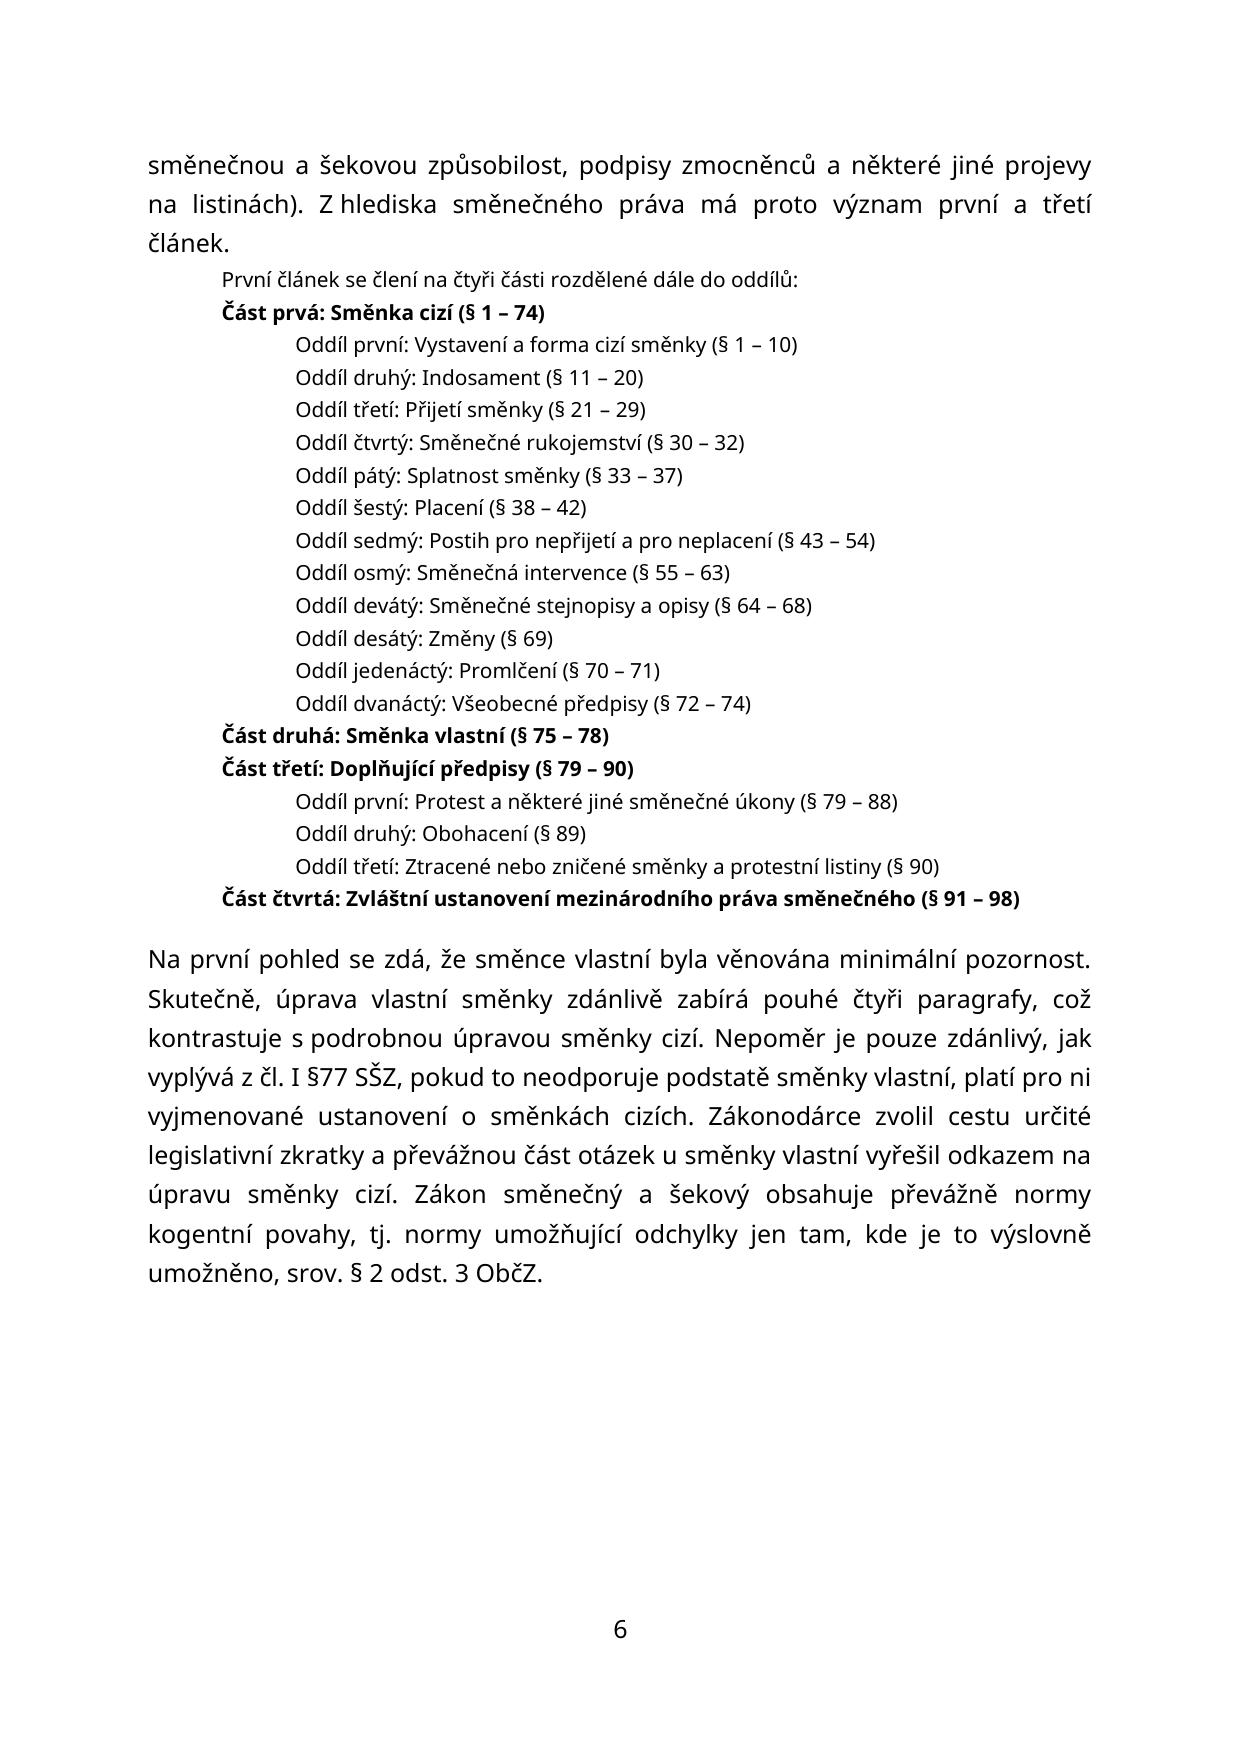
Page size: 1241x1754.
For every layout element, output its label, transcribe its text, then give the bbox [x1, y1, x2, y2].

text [148, 148, 1093, 260]
text Oddíl desátý: Změny (§ 69) [148, 624, 1093, 652]
text Oddíl osmý: Směnečná intervence (§ 55 – 63) [148, 558, 1093, 587]
text Část prvá: Směnka cizí (§ 1 – 74) [148, 298, 1093, 326]
text Oddíl čtvrtý: Směnečné rukojemství (§ 30 – 32) [148, 428, 1093, 457]
text Část třetí: Doplňující předpisy (§ 79 – 90) [148, 754, 1093, 783]
text Oddíl jedenáctý: Promlčení (§ 70 – 71) [148, 656, 1093, 685]
text Oddíl šestý: Placení (§ 38 – 42) [148, 493, 1093, 522]
text Na první pohled se zdá, že směnce vlastní byla věnována minimální pozornost. Skutečně, úprava vlastní směnky zdánlivě zabírá pouhé čtyři paragrafy, což kontrastuje s podrobnou úpravou směnky cizí. Nepoměr je pouze zdánlivý, jak vyplývá z čl. I §77 SŠZ, pokud to neodporuje podstatě směnky vlastní, platí pro ni vyjmenované ustanovení o směnkách cizích. Zákonodárce zvolil cestu určité legislativní zkratky a převážnou část otázek u směnky vlastní vyřešil odkazem na úpravu směnky cizí. Zákon směnečný a šekový obsahuje převážně normy kogentní povahy, tj. normy umožňující odchylky jen tam, kde je to výslovně umožněno, srov. § 2 odst. 3 ObčZ. [148, 942, 1093, 1289]
text Oddíl dvanáctý: Všeobecné předpisy (§ 72 – 74) [148, 689, 1093, 717]
text Část čtvrtá: Zvláštní ustanovení mezinárodního práva směnečného (§ 91 – 98) [148, 884, 1093, 913]
text Oddíl druhý: Obohacení (§ 89) [148, 819, 1093, 848]
text První článek se člení na čtyři části rozdělené dále do oddílů: [148, 265, 1093, 293]
text Oddíl první: Vystavení a forma cizí směnky (§ 1 – 10) [148, 330, 1093, 359]
text Oddíl devátý: Směnečné stejnopisy a opisy (§ 64 – 68) [148, 591, 1093, 619]
text Oddíl první: Protest a některé jiné směnečné úkony (§ 79 – 88) [148, 787, 1093, 815]
text Oddíl druhý: Indosament (§ 11 – 20) [148, 363, 1093, 391]
text Oddíl pátý: Splatnost směnky (§ 33 – 37) [148, 461, 1093, 489]
text Oddíl třetí: Přijetí směnky (§ 21 – 29) [148, 396, 1093, 424]
text Oddíl sedmý: Postih pro nepřijetí a pro neplacení (§ 43 – 54) [148, 526, 1093, 554]
text Část druhá: Směnka vlastní (§ 75 – 78) [148, 722, 1093, 750]
text Oddíl třetí: Ztracené nebo zničené směnky a protestní listiny (§ 90) [148, 852, 1093, 880]
